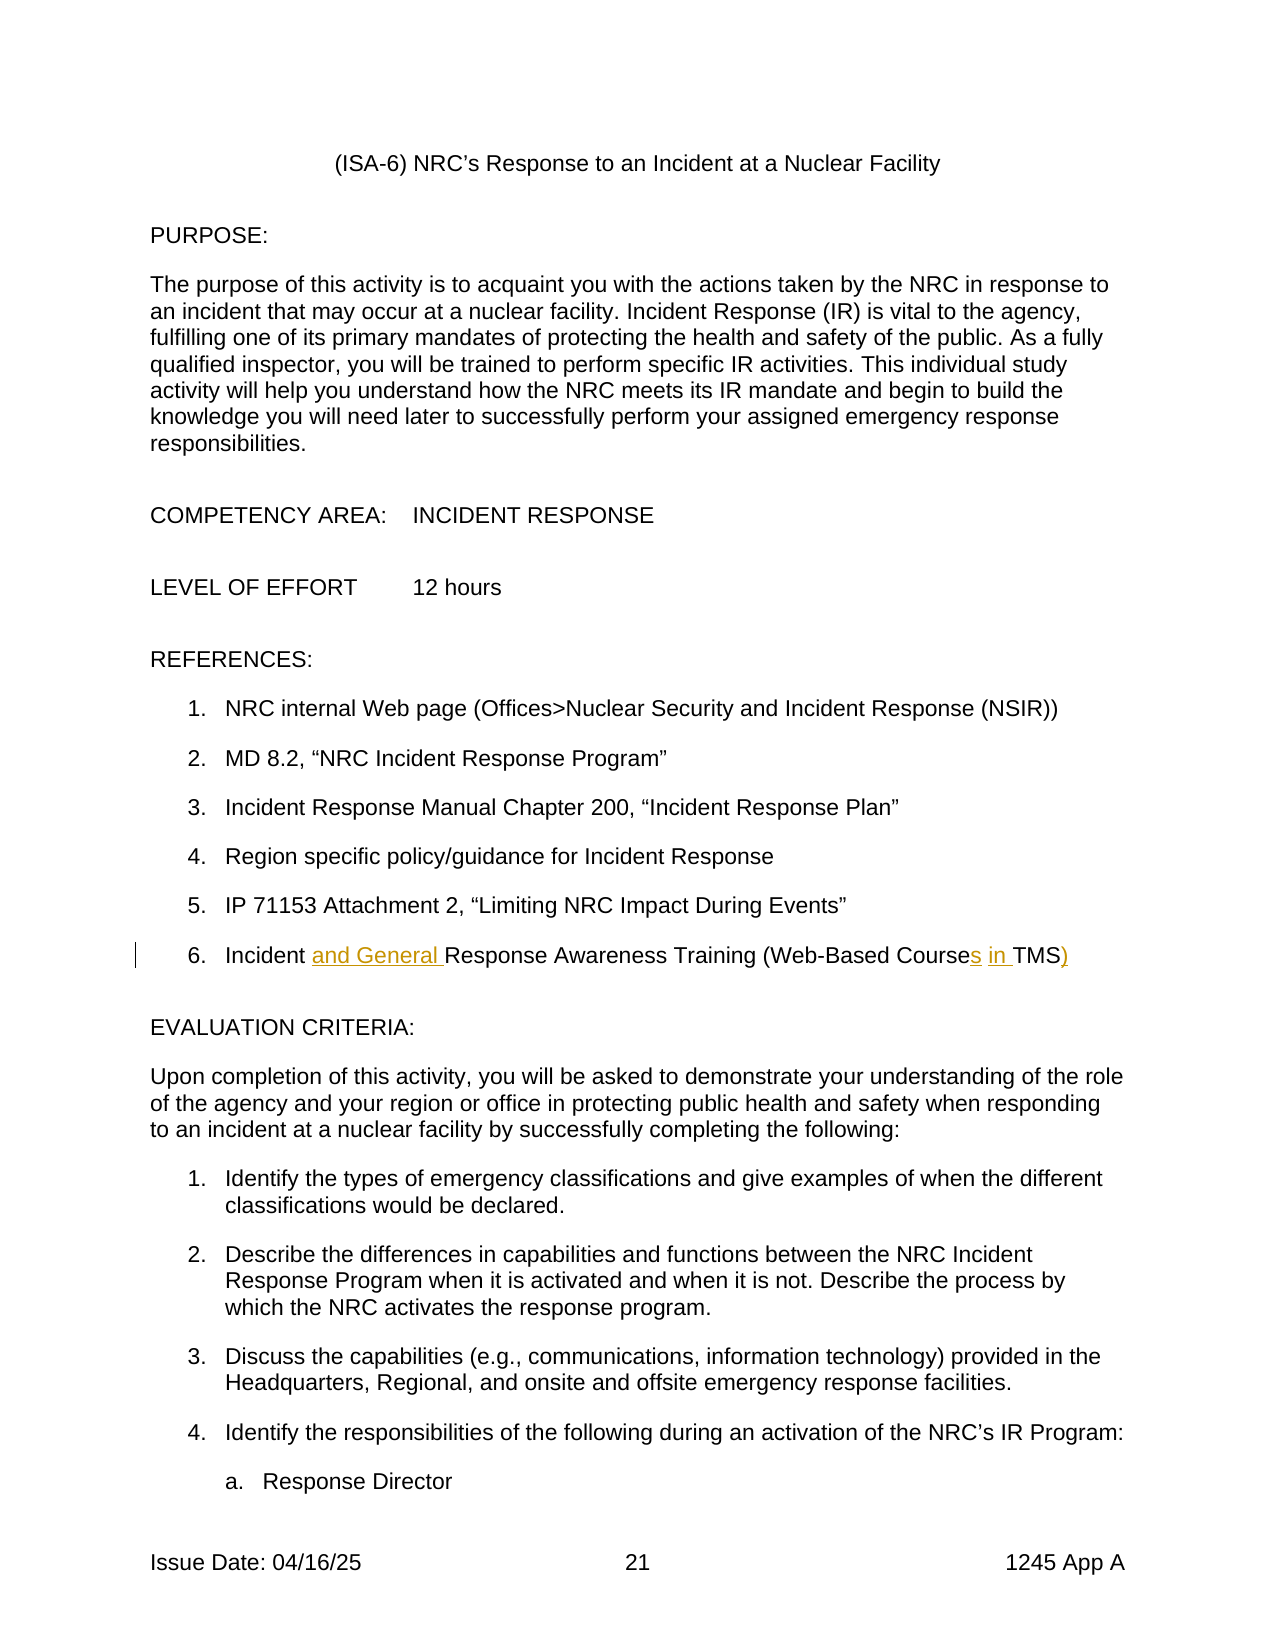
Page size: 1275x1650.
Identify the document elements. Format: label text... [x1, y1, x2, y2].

subtitle EVALUATION CRITERIA: [150, 1014, 1125, 1040]
list NRC internal Web page (Offices>Nuclear Security and Incident Response (NSIR)) [187, 695, 1125, 722]
list MD 8.2, “NRC Incident Response Program” [187, 745, 1125, 771]
subtitle LEVEL OF EFFORT 12 hours [150, 574, 1125, 600]
list Identify the responsibilities of the following during an activation of the NRC’s IR Program: [187, 1418, 1125, 1445]
list IP 71153 Attachment 2, “Limiting NRC Impact During Events” [187, 892, 1125, 919]
list Response Director [225, 1468, 1125, 1494]
subtitle REFERENCES: [150, 646, 1125, 672]
list Region specific policy/guidance for Incident Response [187, 843, 1125, 869]
list Identify the types of emergency classifications and give examples of when the different classifications would be declared. [187, 1165, 1125, 1218]
list Incident Response Manual Chapter 200, “Incident Response Plan” [187, 794, 1125, 820]
subtitle COMPETENCY AREA: INCIDENT RESPONSE [150, 502, 1125, 528]
subtitle PURPOSE: [150, 222, 1125, 248]
list Incident Response Awareness Training (Web-Based Course TMS [187, 942, 1125, 968]
list Describe the differences in capabilities and functions between the NRC Incident Response Program when it is activated and when it is not. Describe the process by which the NRC activates the response program. [187, 1241, 1125, 1320]
list Discuss the capabilities (e.g., communications, information technology) provided in the Headquarters, Regional, and onsite and offsite emergency response facilities. [187, 1343, 1125, 1396]
text The purpose of this activity is to acquaint you with the actions taken by the NRC in response to an incident that may occur at a nuclear facility. Incident Response (IR) is vital to the agency, fulfilling one of its primary mandates of protecting the health and safety of the public. As a fully qualified inspector, you will be trained to perform specific IR activities. This individual study activity will help you understand how the NRC meets its IR mandate and begin to build the knowledge you will need later to successfully perform your assigned emergency response responsibilities. [150, 271, 1125, 456]
text Upon completion of this activity, you will be asked to demonstrate your understanding of the role of the agency and your region or office in protecting public health and safety when responding to an incident at a nuclear facility by successfully completing the following: [150, 1063, 1125, 1142]
text (ISA-6) NRC’s Response to an Incident at a Nuclear Facility [150, 150, 1125, 176]
